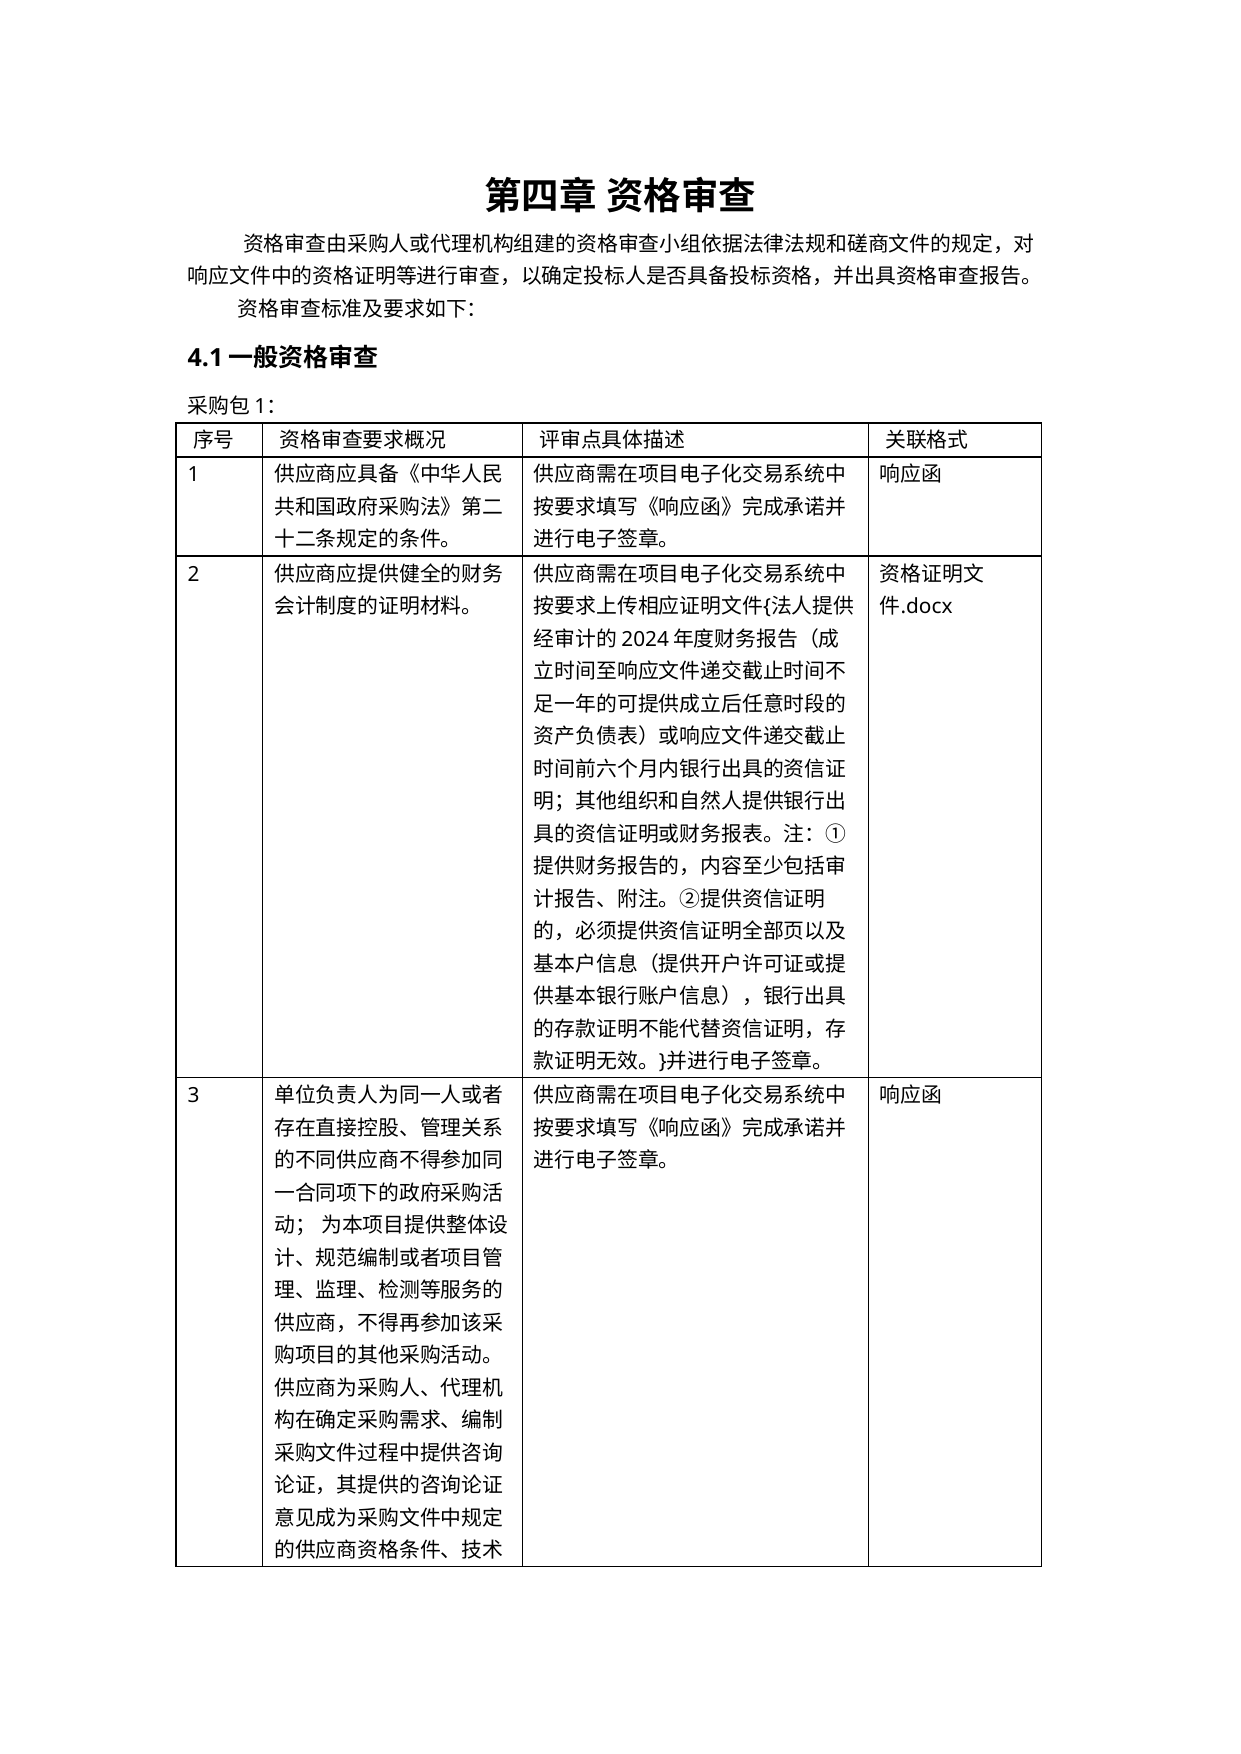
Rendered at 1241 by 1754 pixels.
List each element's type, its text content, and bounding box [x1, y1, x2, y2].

table_cell 供应商应提供健全的财务会计制度的证明材料。 [263, 557, 522, 1077]
table_cell 响应函 [869, 1078, 1041, 1566]
table_cell 供应商应具备《中华人民共和国政府采购法》第二十二条规定的条件。 [263, 458, 522, 555]
table_cell 1 [177, 458, 262, 555]
text 资格审查由采购人或代理机构组建的资格审查小组依据法律法规和磋商文件的规定，对响应文件中的资格证明等进行审查，以确定投标人是否具备投标资格，并出具资格审查报告。 [187, 227, 1053, 292]
table_header 评审点具体描述 [523, 424, 868, 456]
table_header 序号 [177, 424, 262, 456]
table_cell 供应商需在项目电子化交易系统中按要求上传相应证明文件{法人提供经审计的2024年度财务报告（成立时间至响应文件递交截止时间不足一年的可提供成立后任意时段的资产负债表）或响应文件递交截止时间前六个月内银行出具的资信证明；其他组织和自然人提供银行出具的资信证明或财务报表。注：①提供财务报告的，内容至少包括审计报告、附注。②提供资信证明的，必须提供资信证明全部页以及基本户信息（提供开户许可证或提供基本银行账户信息），银行出具的存款证明不能代替资信证明，存款证明无效。}并进行电子签章。 [523, 557, 868, 1077]
table_cell 供应商需在项目电子化交易系统中按要求填写《响应函》完成承诺并进行电子签章。 [523, 458, 868, 555]
text 第四章 资格审查 [187, 162, 1053, 227]
table_cell 响应函 [869, 458, 1041, 555]
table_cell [263, 1078, 522, 1566]
text 资格审查标准及要求如下： [187, 292, 1053, 324]
text 采购包1： [187, 389, 1053, 422]
text 4.1一般资格审查 [187, 324, 1053, 389]
table_cell 3 [177, 1078, 262, 1566]
table_header 资格审查要求概况 [263, 424, 522, 456]
table_cell 资格证明文件.docx [869, 557, 1041, 1077]
table_cell 2 [177, 557, 262, 1077]
table_header 关联格式 [869, 424, 1041, 456]
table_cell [523, 1078, 868, 1566]
